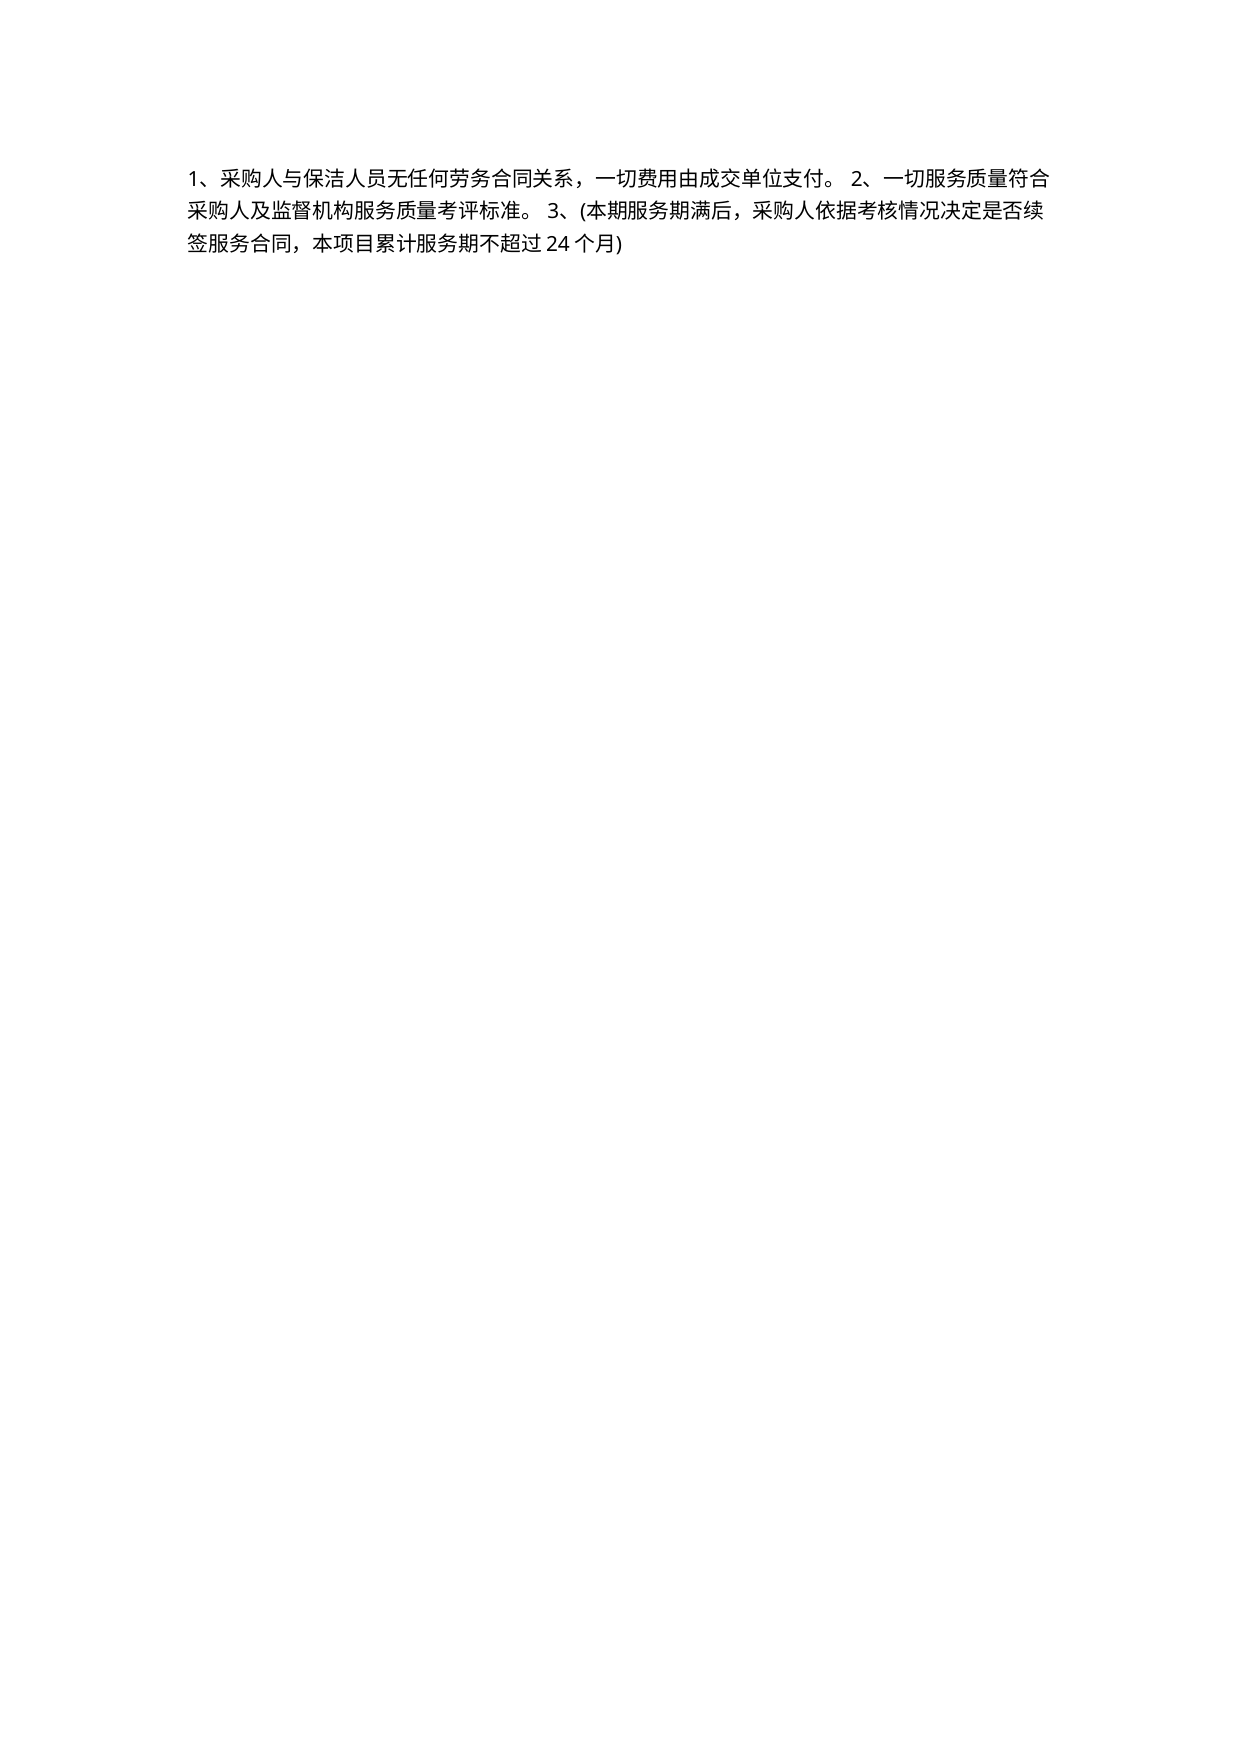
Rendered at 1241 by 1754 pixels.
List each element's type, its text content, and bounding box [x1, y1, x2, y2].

text 1、采购人与保洁人员无任何劳务合同关系，一切费用由成交单位支付。 2、一切服务质量符合采购人及监督机构服务质量考评标准。 3、(本期服务期满后，采购人依据考核情况决定是否续签服务合同，本项目累计服务期不超过24个月) [187, 162, 1053, 259]
